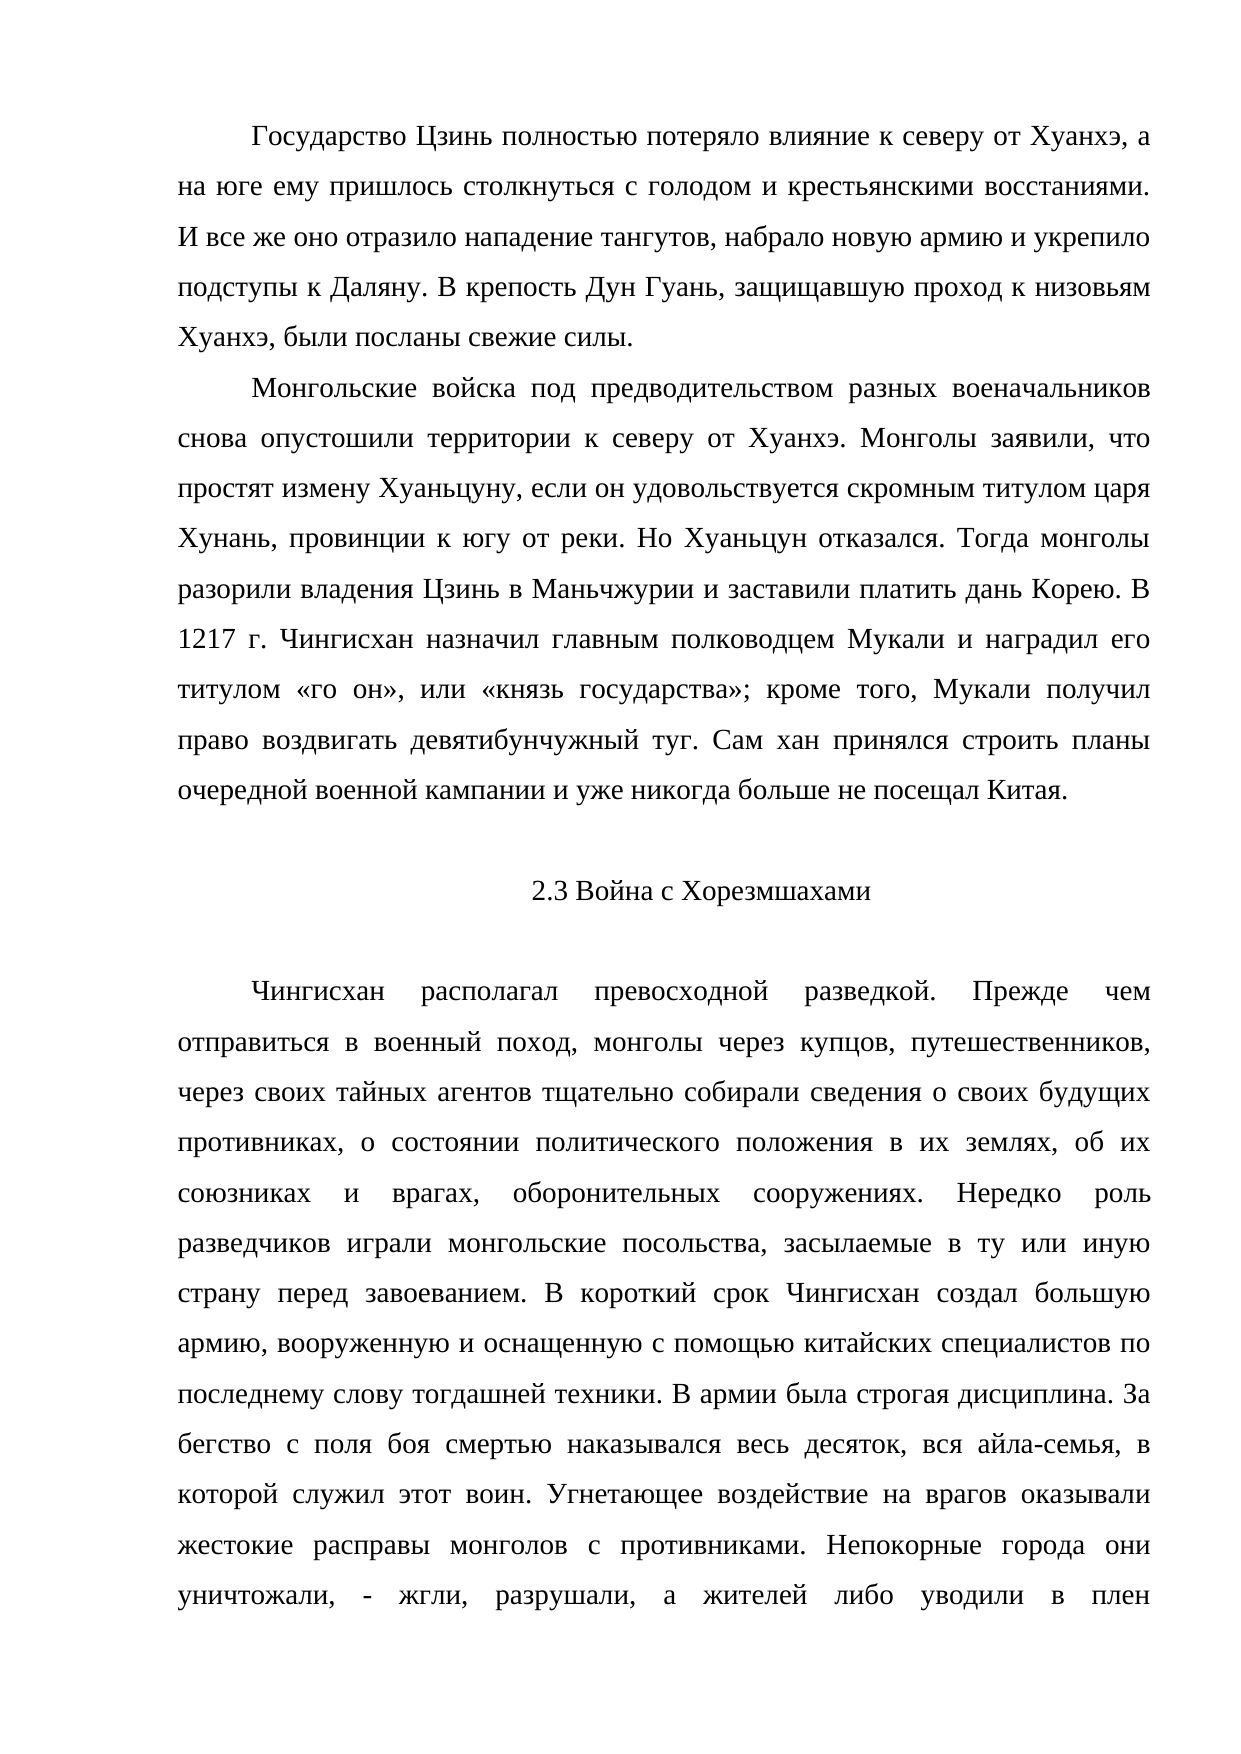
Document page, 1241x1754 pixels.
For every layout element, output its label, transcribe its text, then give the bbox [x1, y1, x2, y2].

text Государство Цзинь полностью потеряло влияние к северу от Хуанхэ, а на юге ему пришлось столкнуться с голодом и крестьянскими восстаниями. И все же оно отразило нападение тангутов, набрало новую армию и укрепило подступы к Даляну. В крепость Дун Гуань, защищавшую проход к низовьям Хуанхэ, были посланы свежие силы. [177, 118, 1152, 353]
subtitle 2.3 Война с Хорезмшахами [177, 873, 1152, 906]
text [177, 973, 1152, 1611]
text Монгольские войска под предводительством разных военачальников снова опустошили территории к северу от Хуанхэ. Монголы заявили, что простят измену Хуаньцуну, если он удовольствуется скромным титулом царя Хунань, провинции к югу от реки. Но Хуаньцун отказался. Тогда монголы разорили владения Цзинь в Маньчжурии и заставили платить дань Корею. В . Чингисхан назначил главным полководцем Мукали и наградил его титулом «го он», или «князь государства»; кроме того, Мукали получил право воздвигать девятибунчужный туг. Сам хан принялся строить планы очередной военной кампании и уже никогда больше не посещал Китая. [177, 370, 1152, 806]
